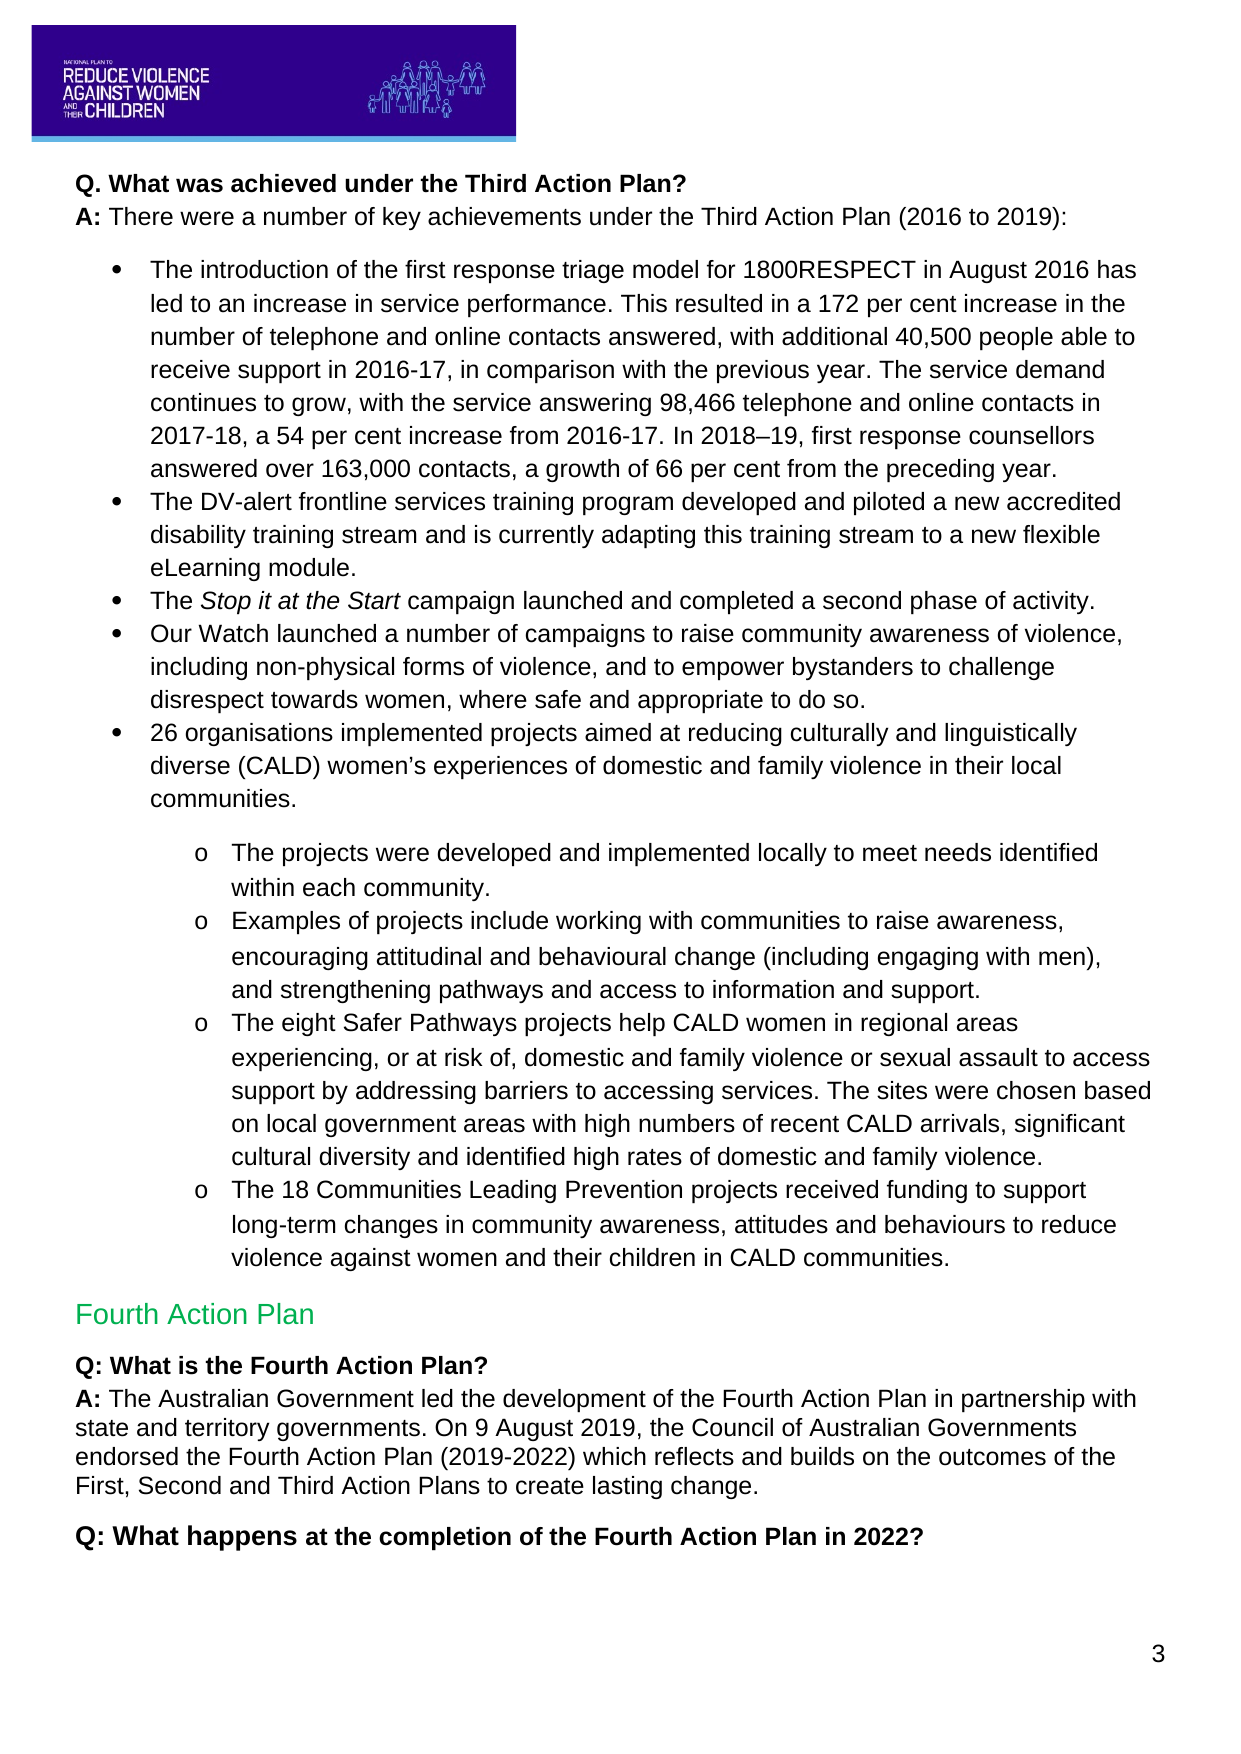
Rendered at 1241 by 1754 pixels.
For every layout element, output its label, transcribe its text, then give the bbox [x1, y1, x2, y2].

subtitle Q. What was achieved under the Third Action Plan? [75, 168, 1165, 197]
list The Stop it at the Start campaign launched and completed a second phase of activity. [112, 586, 1165, 615]
list The eight Safer Pathways projects help CALD women in regional areas experiencing, or at risk of, domestic and family violence or sexual assault to access support by addressing barriers to accessing services. The sites were chosen based on local government areas with high numbers of recent CALD arrivals, significant cultural diversity and identified high rates of domestic and family violence. [194, 1008, 1165, 1171]
list The introduction of the first response triage model for 1800RESPECT in August 2016 has led to an increase in service performance. This resulted in a 172 per cent increase in the number of telephone and online contacts answered, with additional 40,500 people able to receive support in 2016-17, in comparison with the previous year. The service demand continues to grow, with the service answering 98,466 telephone and online contacts in 2017-18, a 54 per cent increase from 2016-17. In 2018–19, first response counsellors answered over 163,000 contacts, a growth of 66 per cent from the preceding year. [112, 255, 1165, 482]
list Our Watch launched a number of campaigns to raise community awareness of violence, including non-physical forms of violence, and to empower bystanders to challenge disrespect towards women, where safe and appropriate to do so. [112, 619, 1165, 714]
list The 18 Communities Leading Prevention projects received funding to support long-term changes in community awareness, attitudes and behaviours to reduce violence against women and their children in CALD communities. [194, 1175, 1165, 1272]
subtitle Q: What is the Fourth Action Plan? [75, 1351, 1165, 1380]
text A: There were a number of key achievements under the Third Action Plan (2016 to 2019): [75, 202, 1165, 230]
list The DV-alert frontline services training program developed and piloted a new accredited disability training stream and is currently adapting this training stream to a new flexible eLearning module. [112, 487, 1165, 582]
list 26 organisations implemented projects aimed at reducing culturally and linguistically diverse (CALD) women’s experiences of domestic and family violence in their local communities. [112, 718, 1165, 813]
list The projects were developed and implemented locally to meet needs identified within each community. [194, 838, 1165, 902]
text A: The Australian Government led the development of the Fourth Action Plan in partnership with state and territory governments. On 9 August 2019, the Council of Australian Governments endorsed the Fourth Action Plan (2019-2022) which reflects and builds on the outcomes of the First, Second and Third Action Plans to create lasting change. [75, 1384, 1165, 1499]
subtitle Q: What happens at the completion of the Fourth Action Plan in 2022? [75, 1520, 1165, 1551]
subtitle Fourth Action Plan [75, 1297, 1165, 1331]
list Examples of projects include working with communities to raise awareness, encouraging attitudinal and behavioural change (including engaging with men), and strengthening pathways and access to information and support. [194, 906, 1165, 1003]
picture [31, 25, 517, 142]
